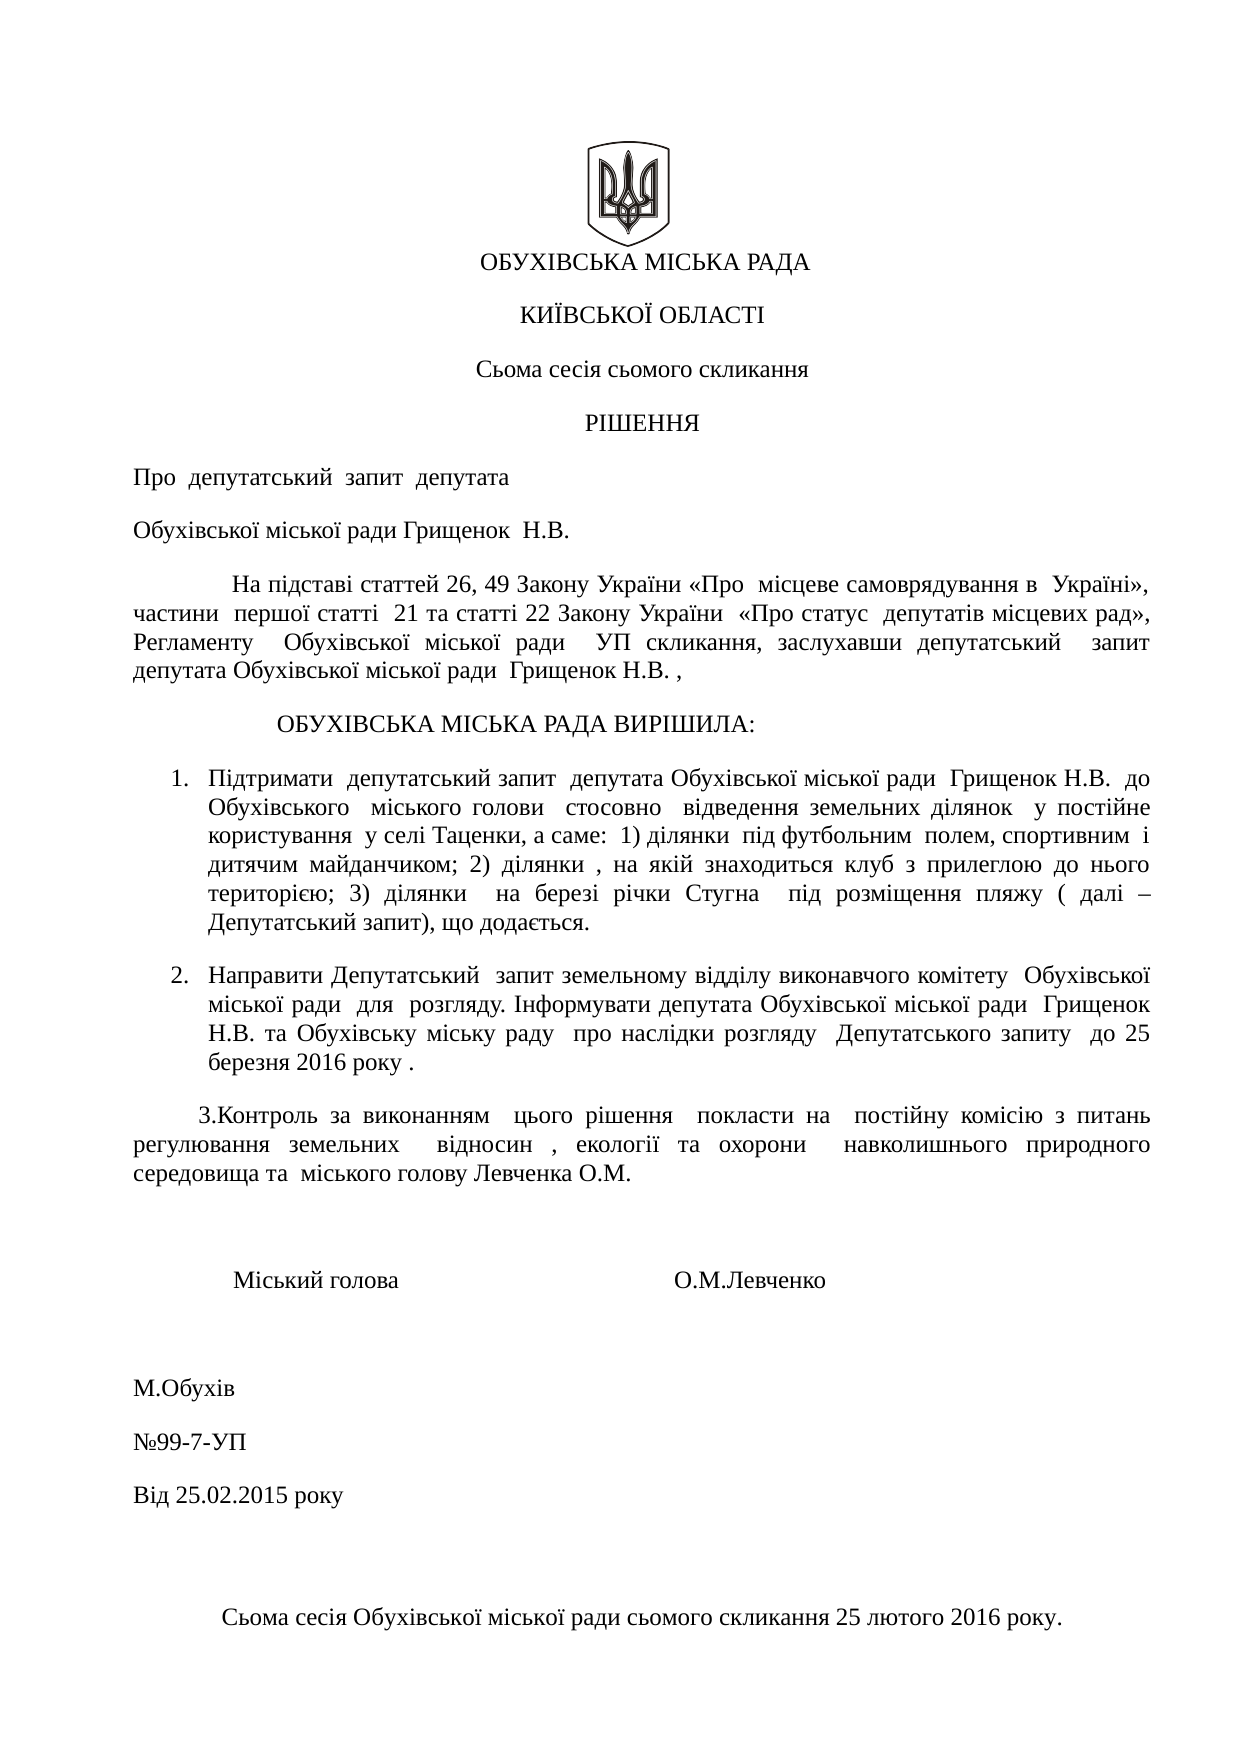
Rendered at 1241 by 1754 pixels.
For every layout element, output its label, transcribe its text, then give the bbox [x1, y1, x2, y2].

subtitle Підтримати депутатський запит депутата Обухівської міської ради Грищенок Н.В. до Обухівського міського голови стосовно відведення земельних ділянок у постійне користування у селі Таценки, а саме: 1) ділянки під футбольним полем, спортивним і дитячим майданчиком; 2) ділянки , на якій знаходиться клуб з прилеглою до нього територією; 3) ділянки на березі річки Стугна під розміщення пляжу ( далі – Депутатський запит), що додається. [170, 763, 1152, 935]
subtitle РІШЕННЯ [133, 408, 1152, 437]
subtitle Сьома сесія сьомого скликання [133, 354, 1152, 383]
subtitle Від 25.02.2015 року [133, 1480, 1152, 1509]
subtitle Про депутатський запит депутата [133, 462, 1152, 490]
subtitle Міський голова О.М.Левченко [133, 1265, 1152, 1294]
subtitle 3.Контроль за виконанням цього рішення покласти на постійну комісію з питань регулювання земельних відносин , екології та охорони навколишнього природного середовища та міського голову Левченка О.М. [133, 1100, 1152, 1187]
subtitle ОБУХІВСЬКА МІСЬКА РАДА ВИРІШИЛА: [133, 709, 1152, 738]
subtitle №99-7-УП [133, 1427, 1152, 1455]
text Сьома сесія Обухівської міської ради сьомого скликання 25 лютого 2016 року. [133, 1602, 1152, 1630]
subtitle Направити Депутатський запит земельному відділу виконавчого комітету Обухівської міської ради для розгляду. Інформувати депутата Обухівської міської ради Грищенок Н.В. та Обухівську міську раду про наслідки розгляду Депутатського запиту до 25 березня 2016 року . [170, 960, 1152, 1075]
subtitle М.Обухів [133, 1373, 1152, 1402]
subtitle На підставі статтей 26, 49 Закону України «Про місцеве самоврядування в Україні», частини першої статті 21 та статті 22 Закону України «Про статус депутатів місцевих рад», Регламенту Обухівської міської ради УП скликання, заслухавши депутатський запит депутата Обухівської міської ради Грищенок Н.В. , [133, 569, 1152, 684]
subtitle КИЇВСЬКОЇ ОБЛАСТІ [133, 300, 1152, 329]
subtitle Обухівської міської ради Грищенок Н.В. [133, 515, 1152, 544]
subtitle ОБУХІВСЬКА МІСЬКА РАДА [133, 118, 1152, 275]
